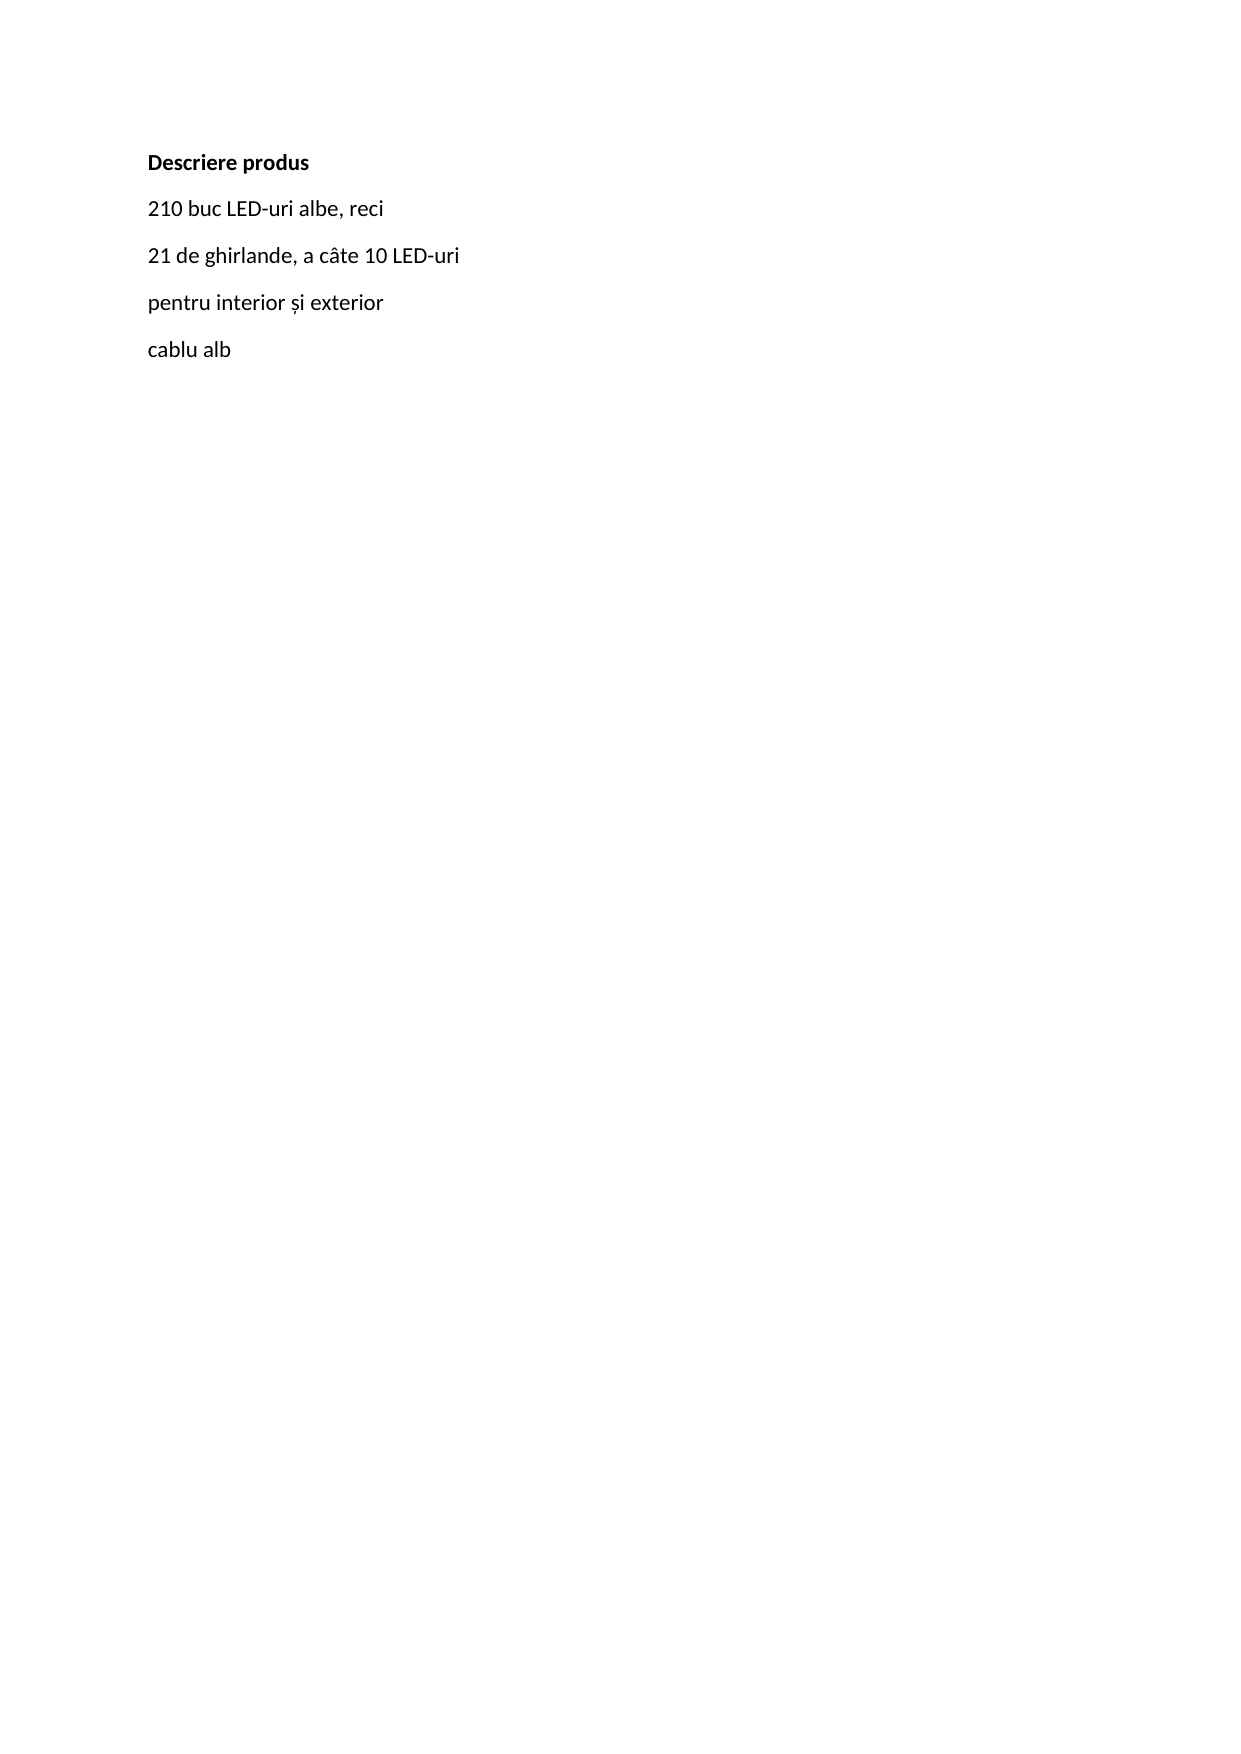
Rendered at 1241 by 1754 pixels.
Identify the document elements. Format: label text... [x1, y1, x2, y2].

text cablu alb [148, 335, 1093, 363]
text pentru interior și exterior [148, 288, 1093, 316]
text Descriere produs [148, 148, 1093, 176]
text 210 buc LED-uri albe, reci [148, 194, 1093, 222]
text 21 de ghirlande, a câte 10 LED-uri [148, 241, 1093, 269]
